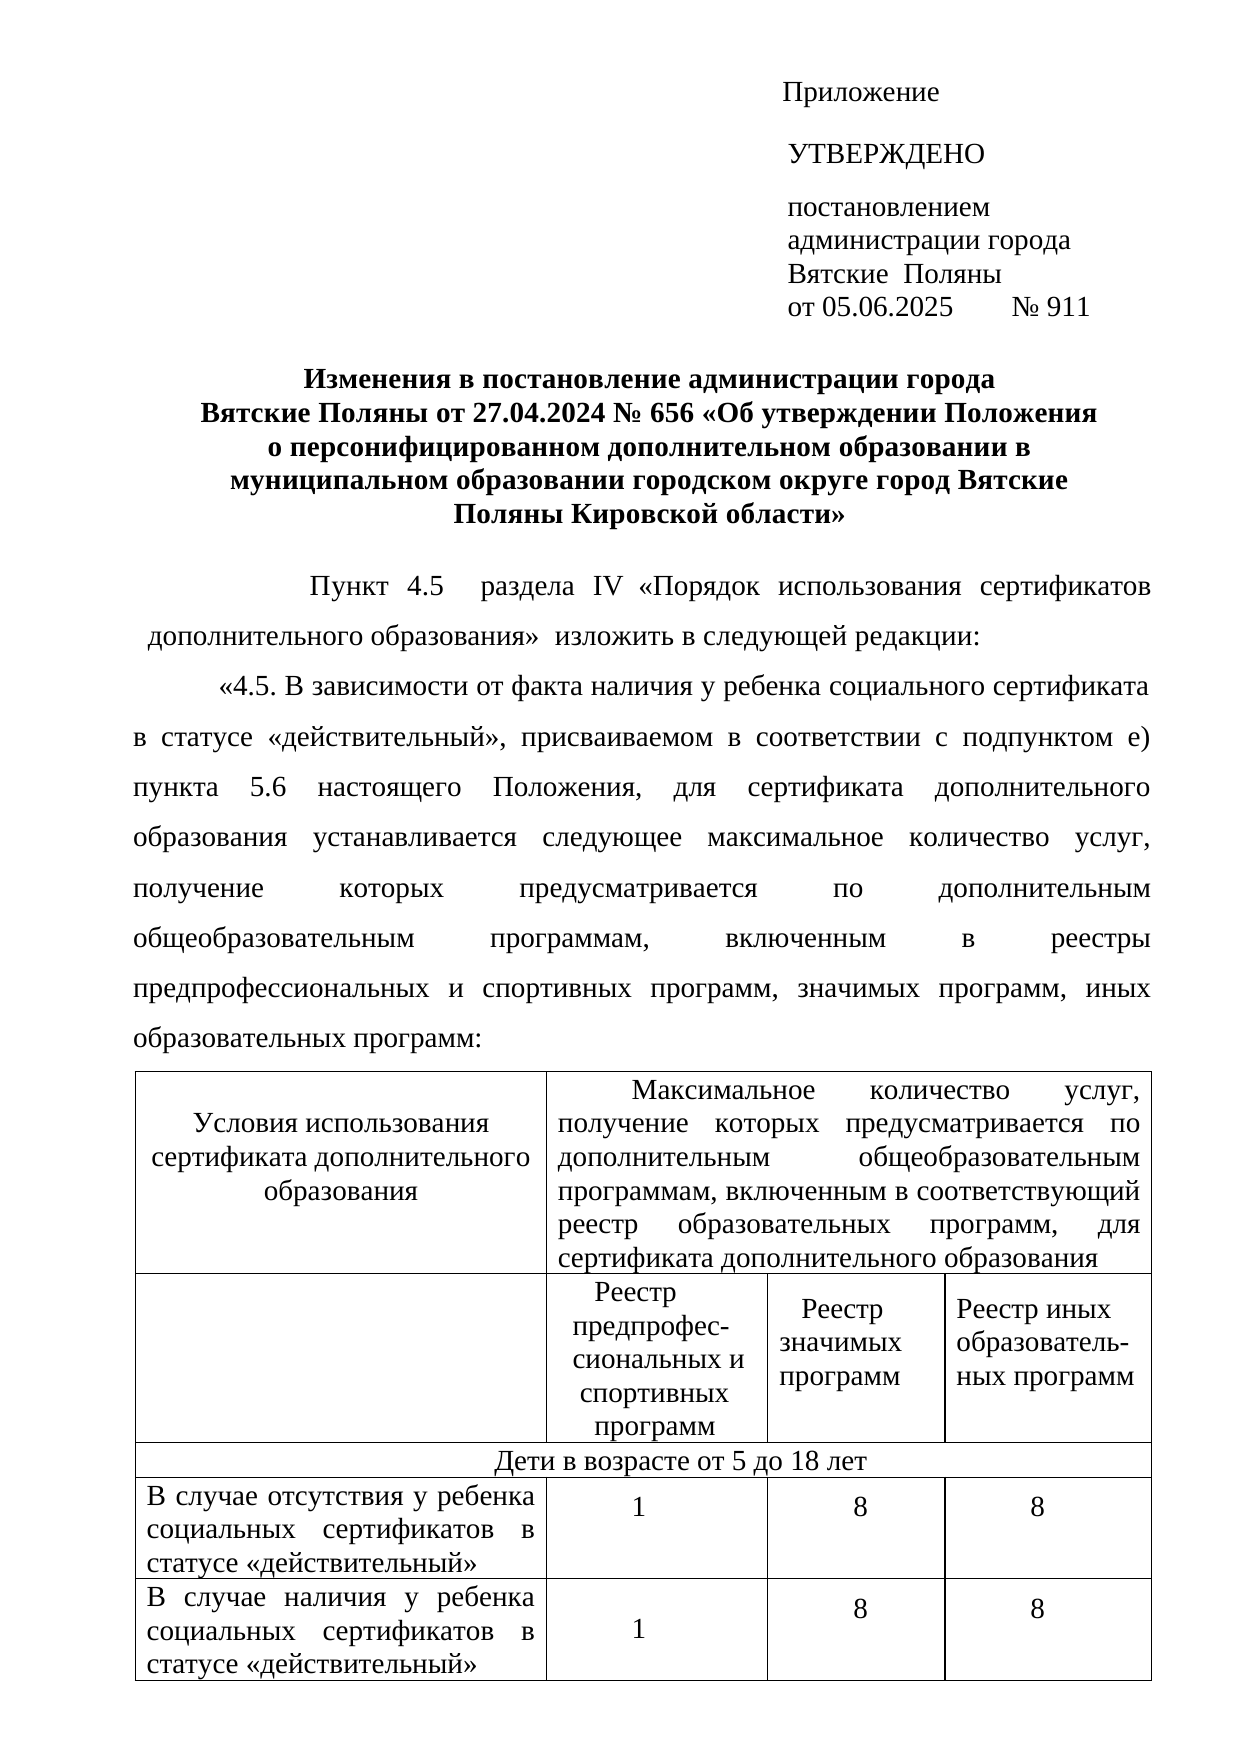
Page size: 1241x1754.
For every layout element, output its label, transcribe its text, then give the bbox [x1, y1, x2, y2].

table_cell В случае отсутствия у ребенка социальных сертификатов в статусе «действительный» [136, 1478, 546, 1578]
text администрации города [148, 222, 1152, 256]
text Пункт 4.5 раздела IV «Порядок использования сертификатов дополнительного образования» изложить в следующей редакции: [148, 568, 1152, 652]
text «4.5. В зависимости от факта наличия у ребенка социального сертификата в статусе «действительный», присваиваемом в соответствии с подпунктом е) пункта 5.6 настоящего Положения, для сертификата дополнительного образования устанавливается следующее максимальное количество услуг, получение которых предусматривается по дополнительным общеобразовательным программам, включенным в реестры предпрофессиональных и спортивных программ, значимых программ, иных образовательных программ: [133, 668, 1152, 1054]
table_cell 8 [946, 1579, 1151, 1680]
table_cell 1 [547, 1579, 767, 1680]
text муниципальном образовании городском округе город Вятские [148, 462, 1152, 496]
text постановлением [148, 189, 1152, 222]
text о персонифицированном дополнительном образовании в [148, 429, 1152, 462]
table_cell 8 [768, 1579, 944, 1680]
text Поляны Кировской области» [148, 496, 1152, 529]
text УТВЕРЖДЕНО [148, 136, 1152, 170]
text Изменения в постановление администрации города [148, 362, 1152, 395]
table_cell 1 [547, 1478, 767, 1578]
table_cell Дети в возрасте от 5 до 18 лет [136, 1443, 1151, 1477]
text Вятские Поляны [148, 256, 1152, 289]
table_cell Реестр значимых программ [768, 1274, 944, 1442]
table_header Максимальное количество услуг, получение которых предусматривается по дополнительным общеобразовательным программам, включенным в соответствующий реестр образовательных программ, для сертификата дополнительного образования [547, 1072, 1151, 1273]
text Приложение [148, 74, 1152, 107]
table_cell В случае наличия у ребенка социальных сертификатов в статусе «действительный» [136, 1579, 546, 1680]
table_cell 8 [946, 1478, 1151, 1578]
table_cell [136, 1274, 546, 1442]
text Вятские Поляны от 27.04.2024 № 656 «Об утверждении Положения [148, 395, 1152, 429]
table_cell Реестр иных образователь-ных программ [946, 1274, 1151, 1442]
table_cell 8 [768, 1478, 944, 1578]
table_cell Реестр предпрофес- сиональных и спортивных программ [547, 1274, 767, 1442]
table_header Условия использования сертификата дополнительного образования [136, 1072, 546, 1273]
text от 05.06.2025 № 911 [148, 289, 1152, 323]
